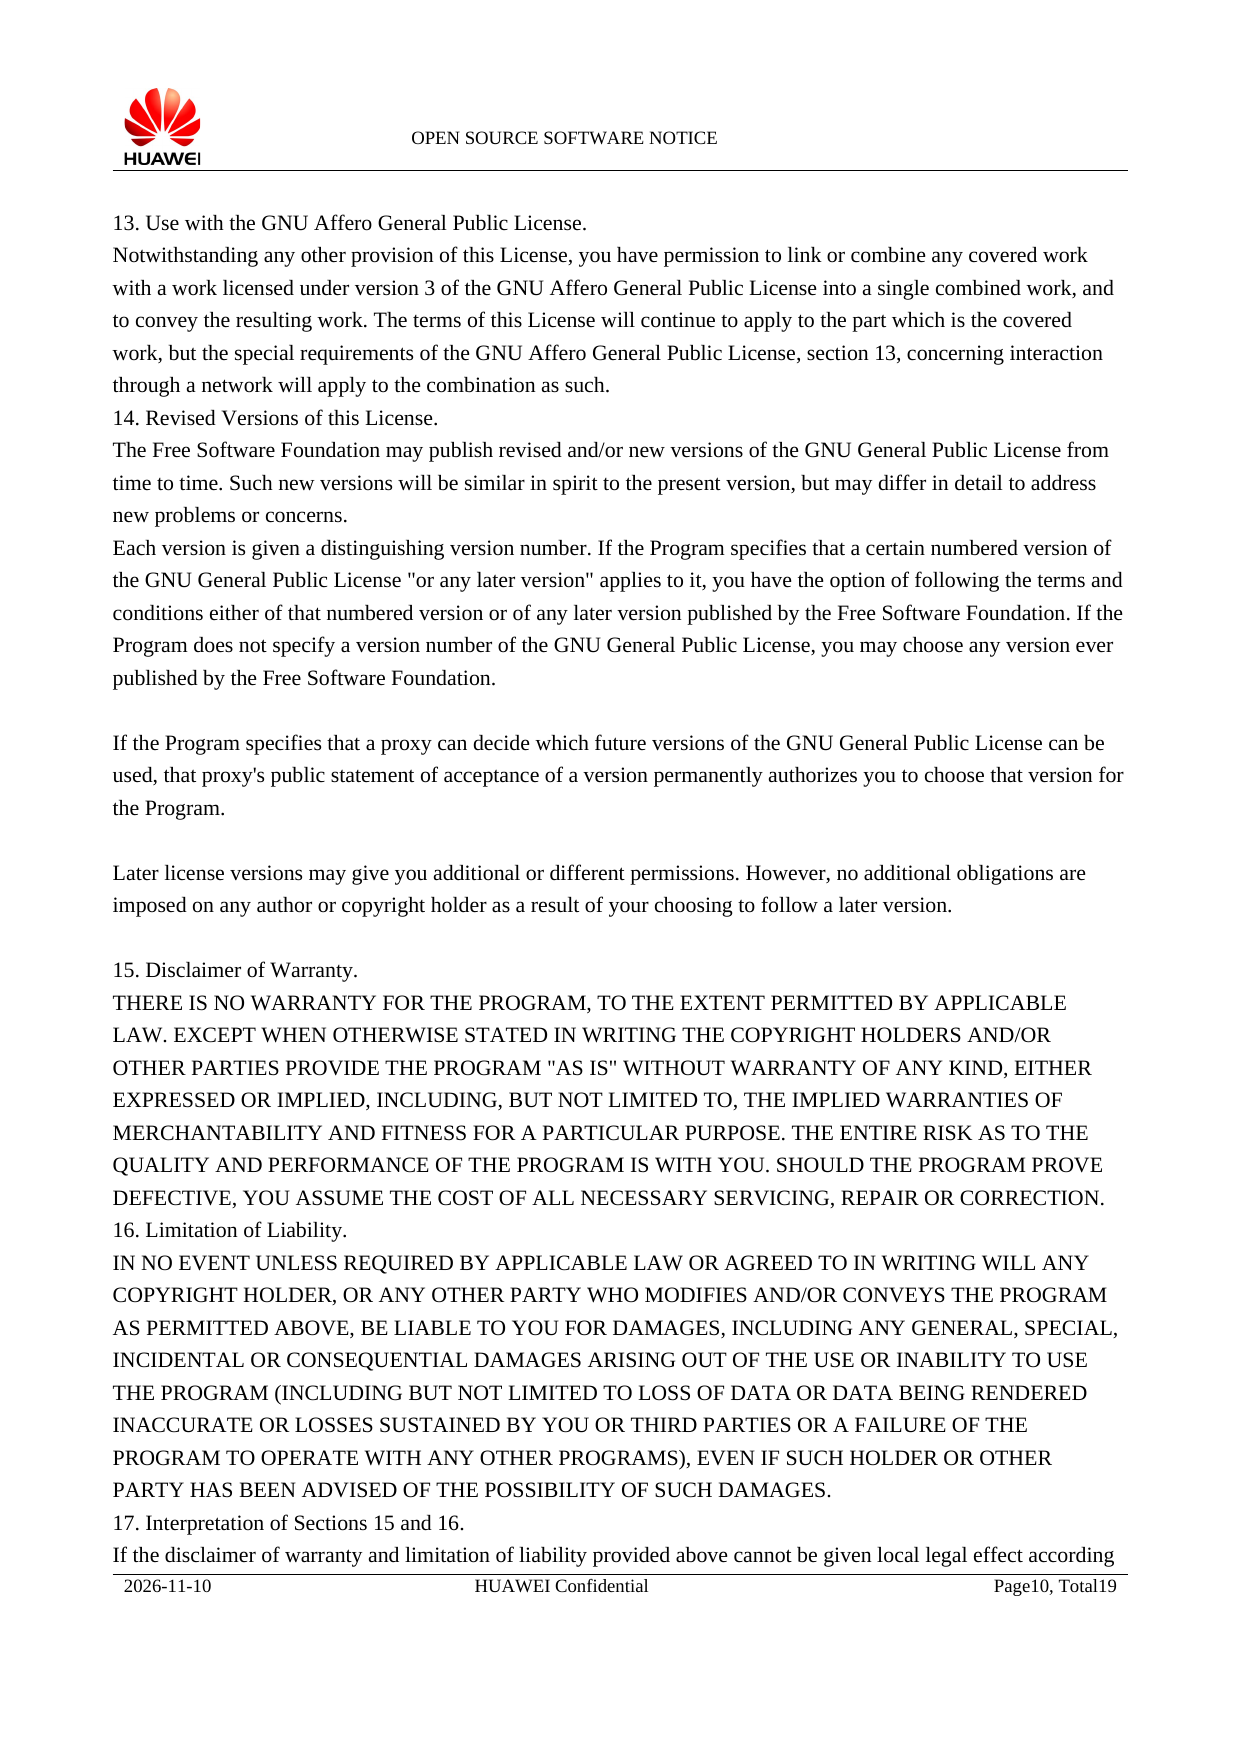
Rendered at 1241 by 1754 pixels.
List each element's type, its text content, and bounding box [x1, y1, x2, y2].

picture [124, 88, 201, 165]
